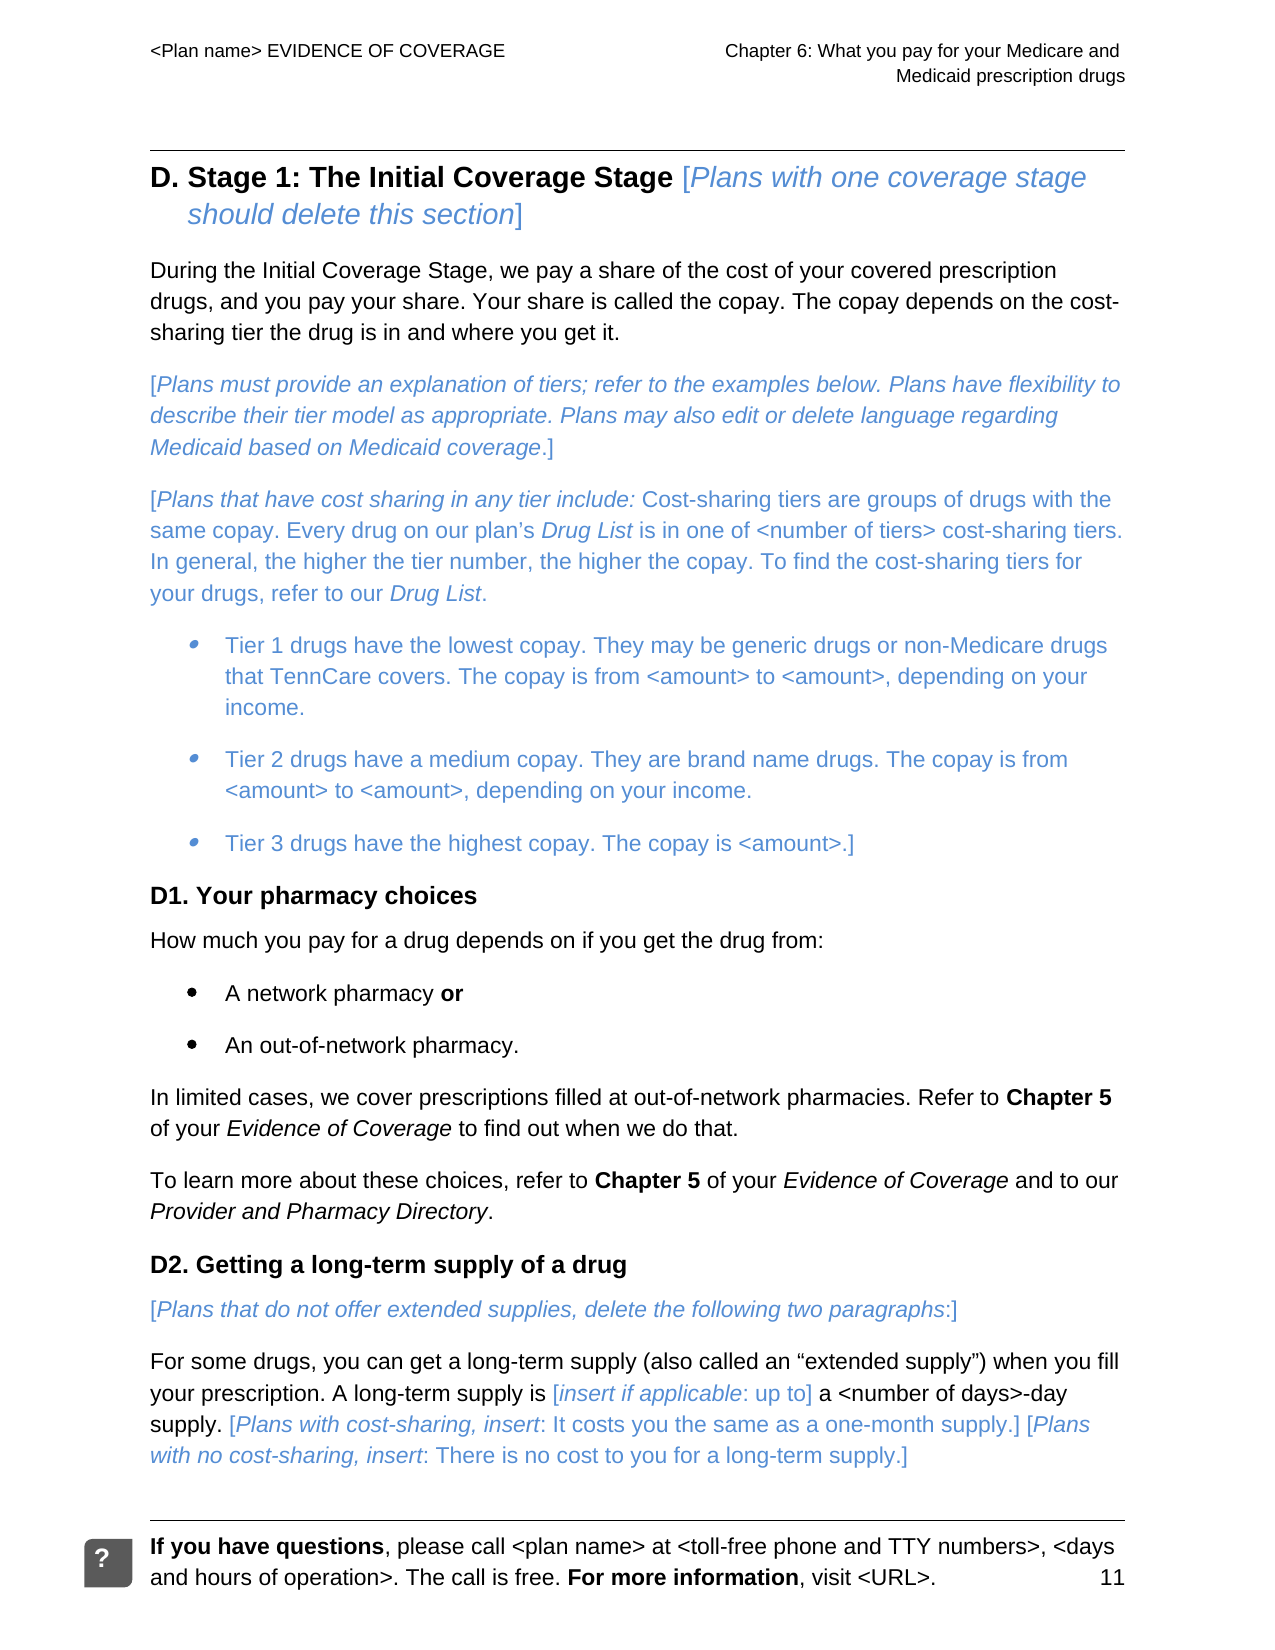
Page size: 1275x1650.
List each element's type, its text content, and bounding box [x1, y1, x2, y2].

subtitle D1. Your pharmacy choices [150, 878, 1050, 911]
text During the Initial Coverage Stage, we pay a share of the cost of your covered prescription drugs, and you pay your share. Your share is called the copay. The copay depends on the cost-sharing tier the drug is in and where you get it. [150, 253, 1125, 347]
text [Plans must provide an explanation of tiers; refer to the examples below. Plans have flexibility to describe their tier model as appropriate. Plans may also edit or delete language regarding Medicaid based on Medicaid coverage.] [150, 368, 1125, 461]
list A network pharmacy or [187, 976, 1125, 1007]
text [Plans that have cost sharing in any tier include: Cost-sharing tiers are groups of drugs with the same copay. Every drug on our plan’s Drug List is in one of <number of tiers> cost-sharing tiers. In general, the higher the tier number, the higher the copay. To find the cost-sharing tiers for your drugs, refer to our Drug List. [150, 482, 1125, 607]
text How much you pay for a drug depends on if you get the drug from: [150, 924, 1125, 955]
text [Plans that do not offer extended supplies, delete the following two paragraphs:] [150, 1293, 1125, 1324]
text To learn more about these choices, refer to Chapter 5 of your Evidence of Coverage and to our Provider and Pharmacy Directory. [150, 1163, 1125, 1226]
list An out-of-network pharmacy. [187, 1028, 1125, 1059]
text For some drugs, you can get a long-term supply (also called an “extended supply”) when you fill your prescription. A long-term supply is [insert if applicable: up to] a <number of days>-day supply. [Plans with cost-sharing, insert: It costs you the same as a one-month supply.] [Plans with no cost-sharing, insert: There is no cost to you for a long-term supply.] [150, 1345, 1125, 1470]
subtitle Stage 1: The Initial Coverage Stage [Plans with one coverage stage should delete this section] [150, 151, 1125, 232]
text In limited cases, we cover prescriptions filled at out-of-network pharmacies. Refer to Chapter 5 of your Evidence of Coverage to find out when we do that. [150, 1080, 1125, 1143]
list Tier 3 drugs have the highest copay. The copay is <amount>.] [187, 826, 1125, 857]
subtitle D2. Getting a long-term supply of a drug [150, 1247, 1050, 1280]
list Tier 2 drugs have a medium copay. They are brand name drugs. The copay is from <amount> to <amount>, depending on your income. [187, 743, 1125, 805]
list Tier 1 drugs have the lowest copay. They may be generic drugs or non-Medicare drugs that TennCare covers. The copay is from <amount> to <amount>, depending on your income. [187, 628, 1125, 722]
